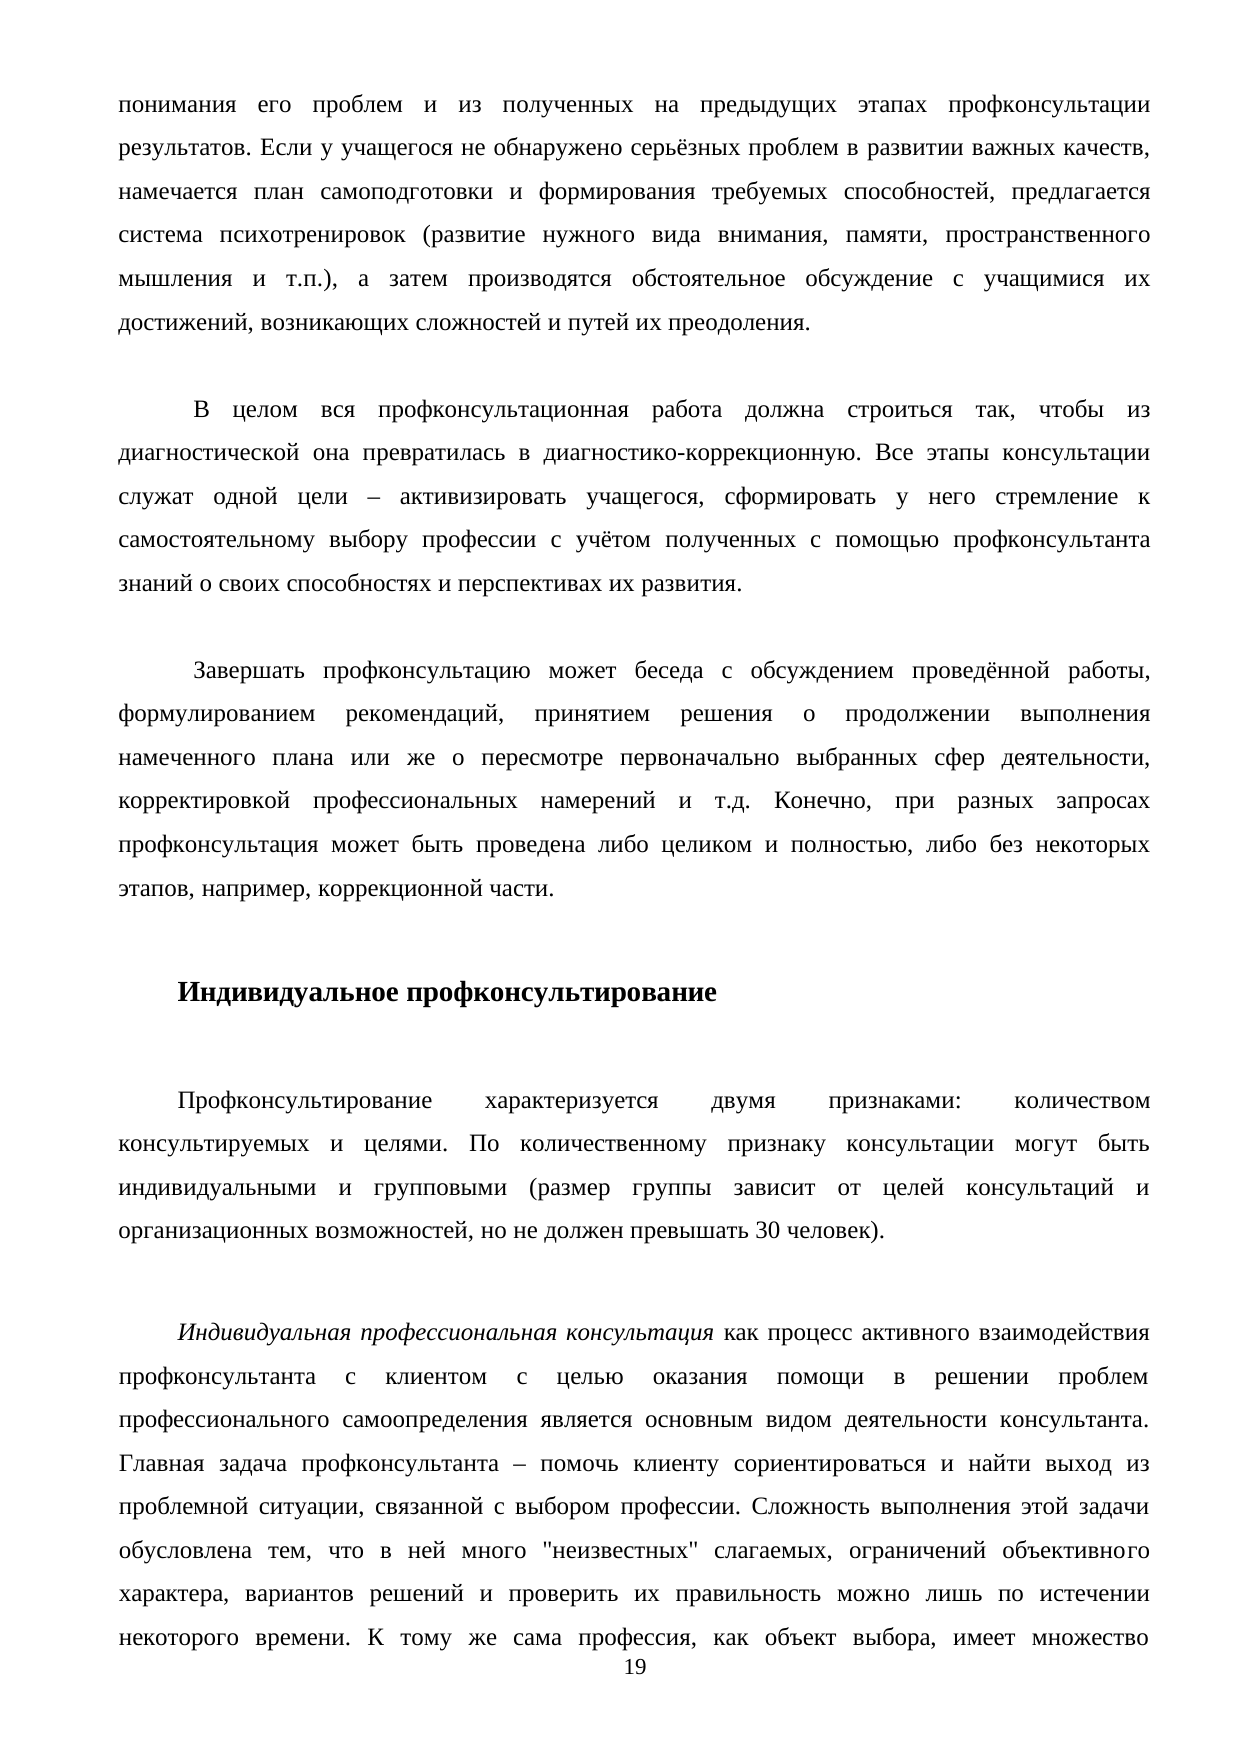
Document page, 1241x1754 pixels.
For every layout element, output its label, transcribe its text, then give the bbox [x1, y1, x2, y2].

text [118, 1317, 1150, 1651]
text Завершать профконсультацию может беседа с обсуждением проведённой работы, формулированием рекомендаций, принятием решения о продолжении выполнения намеченного плана или же о пересмотре первоначально выбранных сфер деятельности, корректировкой профессиональных намерений и т.д. Конечно, при разных запросах профконсультация может быть проведена либо целиком и полностью, либо без некоторых этапов, например, коррекционной части. [118, 655, 1152, 901]
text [118, 89, 1152, 335]
text В целом вся профконсультационная работа должна строиться так, чтобы из диагностической она превратилась в диагностико-коррекционную. Все этапы консультации служат одной цели – активизировать учащегося, сформировать у него стремление к самостоятельному выбору профессии с учётом полученных с помощью профконсультанта знаний о своих способностях и перспективах их развития. [118, 393, 1152, 597]
text Индивидуальное профконсультирование [118, 974, 1150, 1008]
text Профконсультирование характеризуется двумя признаками: количеством консультируемых и целями. По количественному признаку консультации могут быть индивидуальными и групповыми (размер группы зависит от целей консультаций и организационных возможностей, но не должен превышать 30 человек). [118, 1085, 1151, 1244]
